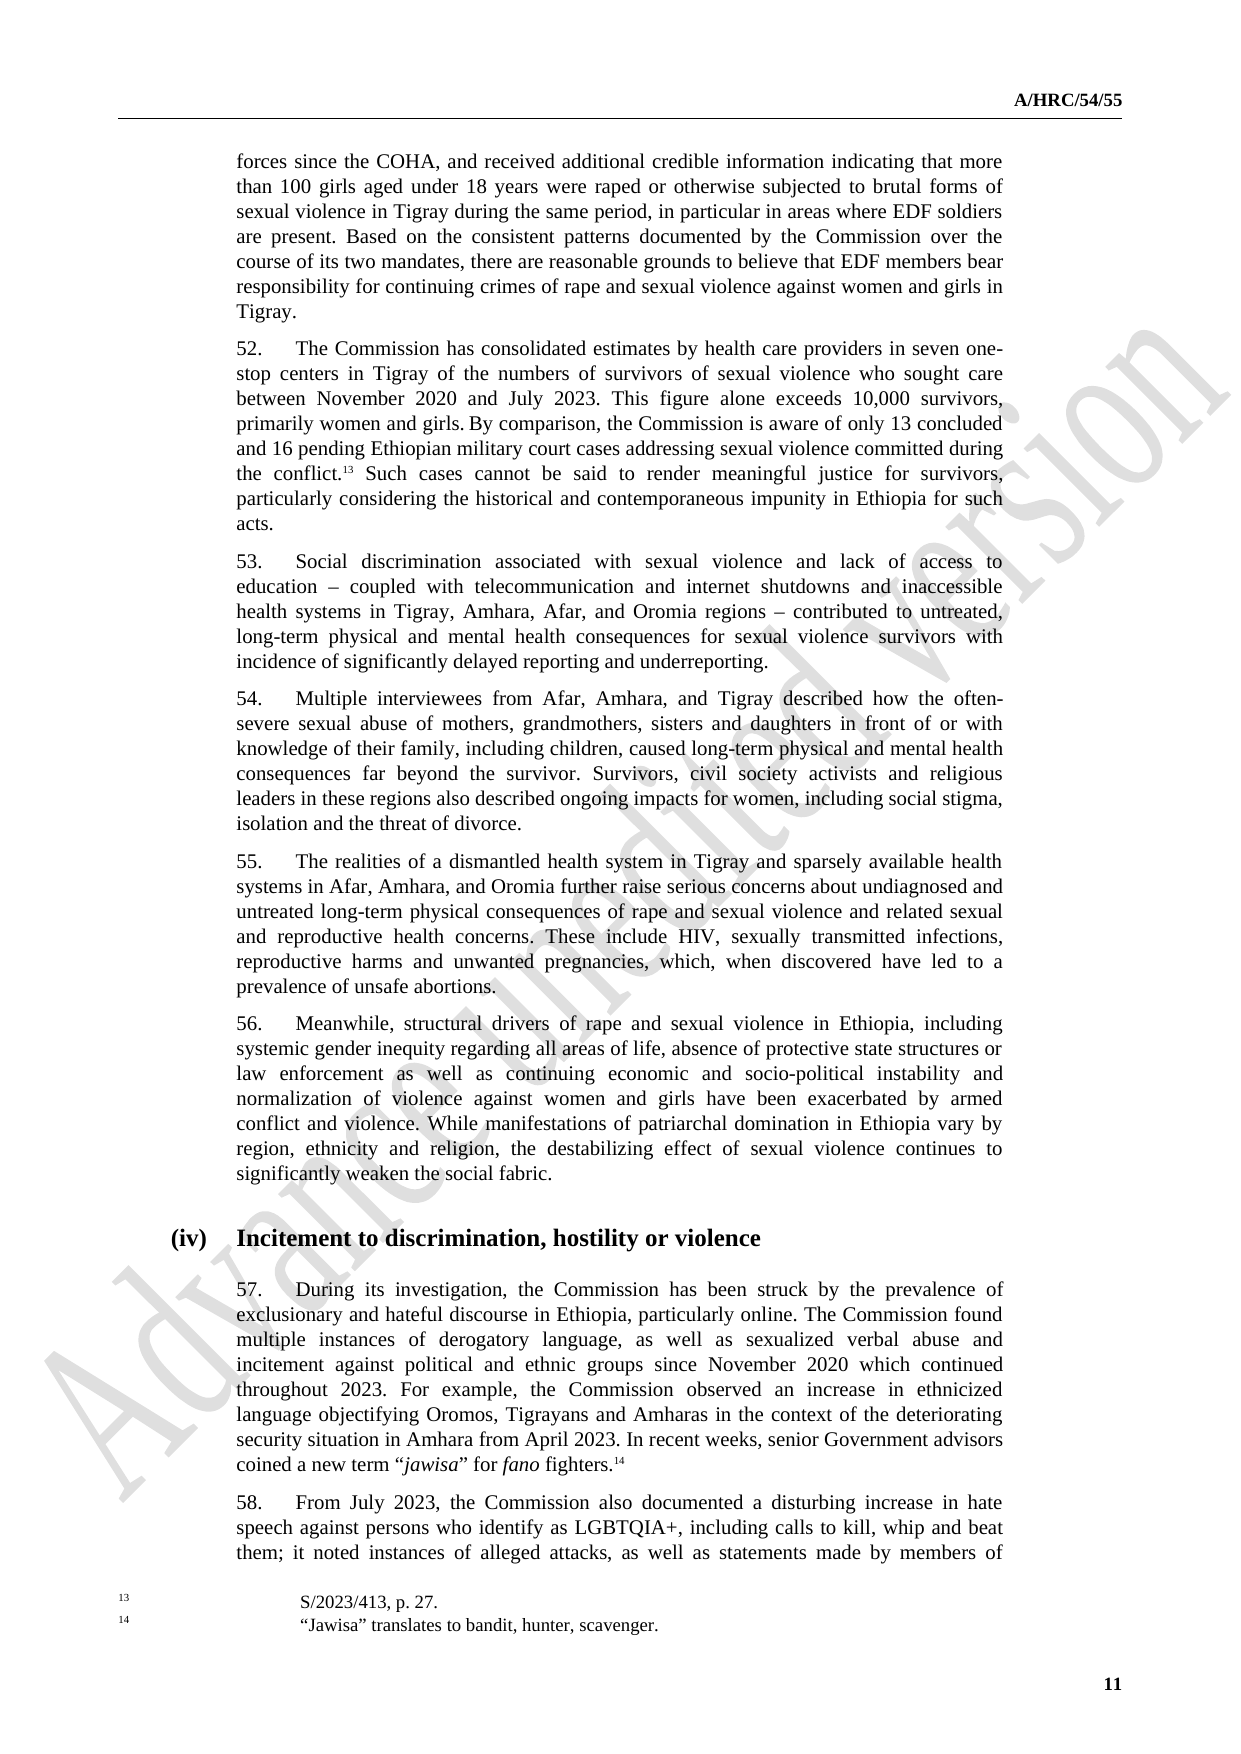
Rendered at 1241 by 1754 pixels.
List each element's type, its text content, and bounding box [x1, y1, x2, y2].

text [236, 1489, 1004, 1564]
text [236, 148, 1004, 323]
text (iv) Incitement to discrimination, hostility or violence [118, 1223, 1004, 1251]
text 55. The realities of a dismantled health system in Tigray and sparsely available health systems in Afar, Amhara, and Oromia further raise serious concerns about undiagnosed and untreated long-term physical consequences of rape and sexual violence and related sexual and reproductive health concerns. These include HIV, sexually transmitted infections, reproductive harms and unwanted pregnancies, which, when discovered have led to a prevalence of unsafe abortions. [236, 848, 1004, 998]
text 56. Meanwhile, structural drivers of rape and sexual violence in Ethiopia, including systemic gender inequity regarding all areas of life, absence of protective state structures or law enforcement as well as continuing economic and socio-political instability and normalization of violence against women and girls have been exacerbated by armed conflict and violence. While manifestations of patriarchal domination in Ethiopia vary by region, ethnicity and religion, the destabilizing effect of sexual violence continues to significantly weaken the social fabric. [236, 1010, 1004, 1185]
text 57. During its investigation, the Commission has been struck by the prevalence of exclusionary and hateful discourse in Ethiopia, particularly online. The Commission found multiple instances of derogatory language, as well as sexualized verbal abuse and incitement against political and ethnic groups since November 2020 which continued throughout 2023. For example, the Commission observed an increase in ethnicized language objectifying Oromos, Tigrayans and Amharas in the context of the deteriorating security situation in Amhara from April 2023. In recent weeks, senior Government advisors coined a new term “jawisa” for fano fighters. [236, 1276, 1004, 1476]
text 53. Social discrimination associated with sexual violence and lack of access to education – coupled with telecommunication and internet shutdowns and inaccessible health systems in Tigray, Amhara, Afar, and Oromia regions – contributed to untreated, long-term physical and mental health consequences for sexual violence survivors with incidence of significantly delayed reporting and underreporting. [236, 548, 1004, 673]
text 52. The Commission has consolidated estimates by health care providers in seven one-stop centers in Tigray of the numbers of survivors of sexual violence who sought care between November 2020 and July 2023. This figure alone exceeds 10,000 survivors, primarily women and girls. By comparison, the Commission is aware of only 13 concluded and 16 pending Ethiopian military court cases addressing sexual violence committed during the conflict. Such cases cannot be said to render meaningful justice for survivors, particularly considering the historical and contemporaneous impunity in Ethiopia for such acts. [236, 335, 1004, 535]
text 54. Multiple interviewees from Afar, Amhara, and Tigray described how the often-severe sexual abuse of mothers, grandmothers, sisters and daughters in front of or with knowledge of their family, including children, caused long-term physical and mental health consequences far beyond the survivor. Survivors, civil society activists and religious leaders in these regions also described ongoing impacts for women, including social stigma, isolation and the threat of divorce. [236, 685, 1004, 835]
